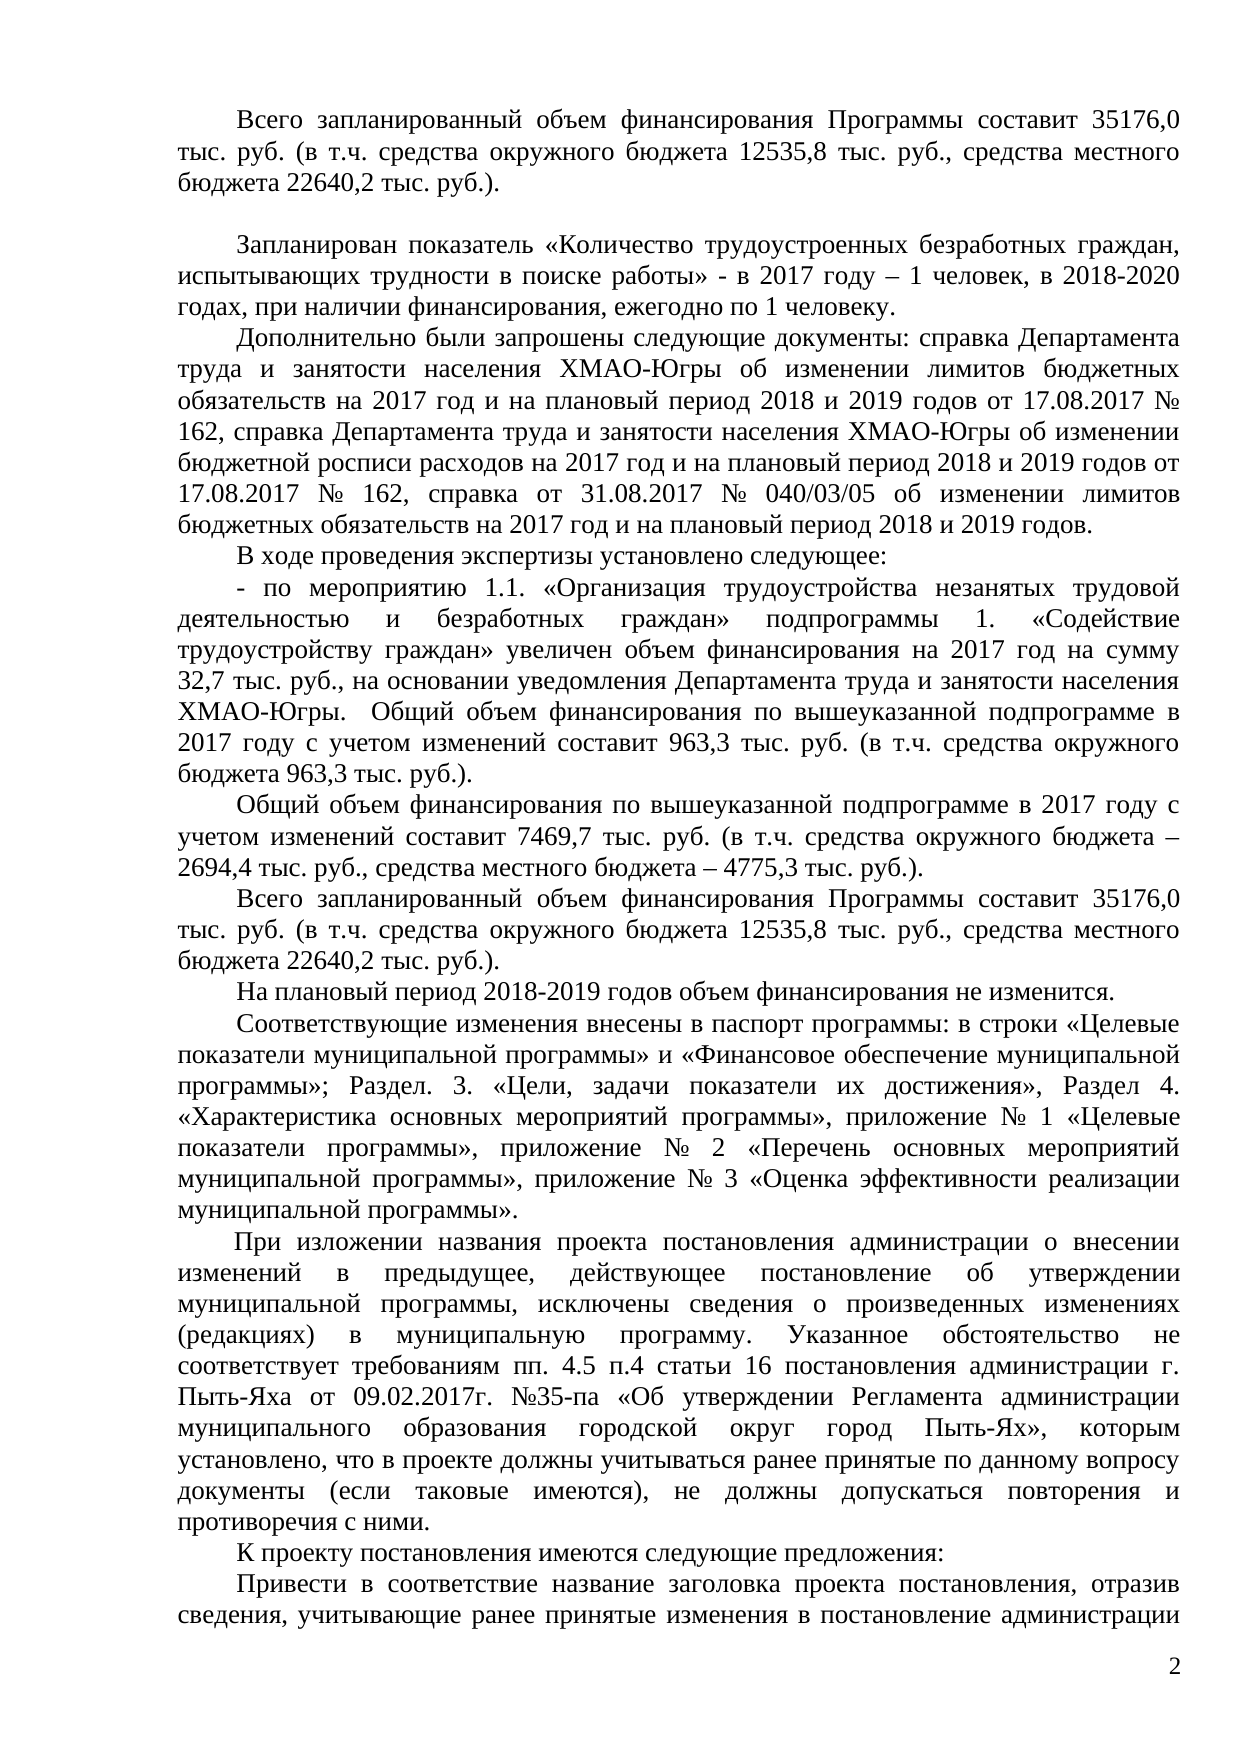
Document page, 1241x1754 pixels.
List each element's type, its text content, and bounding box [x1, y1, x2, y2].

text При изложении названия проекта постановления администрации о внесении изменений в предыдущее, действующее постановление об утверждении муниципальной программы, исключены сведения о произведенных изменениях (редакциях) в муниципальную программу. Указанное обстоятельство не соответствует требованиям пп. 4.5 п.4 статьи 16 постановления администрации г. Пыть-Яха от 09.02.2017г. №35-па «Об утверждении Регламента администрации муниципального образования городской округ город Пыть-Ях», которым установлено, что в проекте должны учитываться ранее принятые по данному вопросу документы (если таковые имеются), не должны допускаться повторения и противоречия с ними. [177, 1225, 1181, 1536]
text Общий объем финансирования по вышеуказанной подпрограмме в 2017 году с учетом изменений составит 7469,7 тыс. руб. (в т.ч. средства окружного бюджета – 2694,4 тыс. руб., средства местного бюджета – 4775,3 тыс. руб.). [177, 789, 1181, 882]
text Соответствующие изменения внесены в паспорт программы: в строки «Целевые показатели муниципальной программы» и «Финансовое обеспечение муниципальной программы»; Раздел. 3. «Цели, задачи показатели их достижения», Раздел 4. «Характеристика основных мероприятий программы», приложение № 1 «Целевые показатели программы», приложение № 2 «Перечень основных мероприятий муниципальной программы», приложение № 3 «Оценка эффективности реализации муниципальной программы». [177, 1007, 1181, 1225]
text На плановый период 2018-2019 годов объем финансирования не изменится. [177, 976, 1181, 1007]
text Запланирован показатель «Количество трудоустроенных безработных граждан, испытывающих трудности в поиске работы» - в 2017 году – 1 человек, в 2018-2020 годах, при наличии финансирования, ежегодно по 1 человеку. [177, 228, 1181, 321]
text Всего запланированный объем финансирования Программы составит 35176,0 тыс. руб. (в т.ч. средства окружного бюджета 12535,8 тыс. руб., средства местного бюджета 22640,2 тыс. руб.). [177, 882, 1181, 976]
text В ходе проведения экспертизы установлено следующее: [177, 539, 1181, 571]
text К проекту постановления имеются следующие предложения: [177, 1536, 1181, 1567]
text Дополнительно были запрошены следующие документы: справка Департамента труда и занятости населения ХМАО-Югры об изменении лимитов бюджетных обязательств на 2017 год и на плановый период 2018 и 2019 годов от 17.08.2017 № 162, справка Департамента труда и занятости населения ХМАО-Югры об изменении бюджетной росписи расходов на 2017 год и на плановый период 2018 и 2019 годов от 17.08.2017 № 162, справка от 31.08.2017 № 040/03/05 об изменении лимитов бюджетных обязательств на 2017 год и на плановый период 2018 и 2019 годов. [177, 321, 1181, 539]
text Всего запланированный объем финансирования Программы составит 35176,0 тыс. руб. (в т.ч. средства окружного бюджета 12535,8 тыс. руб., средства местного бюджета 22640,2 тыс. руб.). [177, 103, 1181, 197]
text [177, 1567, 1181, 1629]
text - по мероприятию 1.1. «Организация трудоустройства незанятых трудовой деятельностью и безработных граждан» подпрограммы 1. «Содействие трудоустройству граждан» увеличен объем финансирования на 2017 год на сумму 32,7 тыс. руб., на основании уведомления Департамента труда и занятости населения ХМАО-Югры. Общий объем финансирования по вышеуказанной подпрограмме в 2017 году с учетом изменений составит 963,3 тыс. руб. (в т.ч. средства окружного бюджета 963,3 тыс. руб.). [177, 571, 1181, 789]
